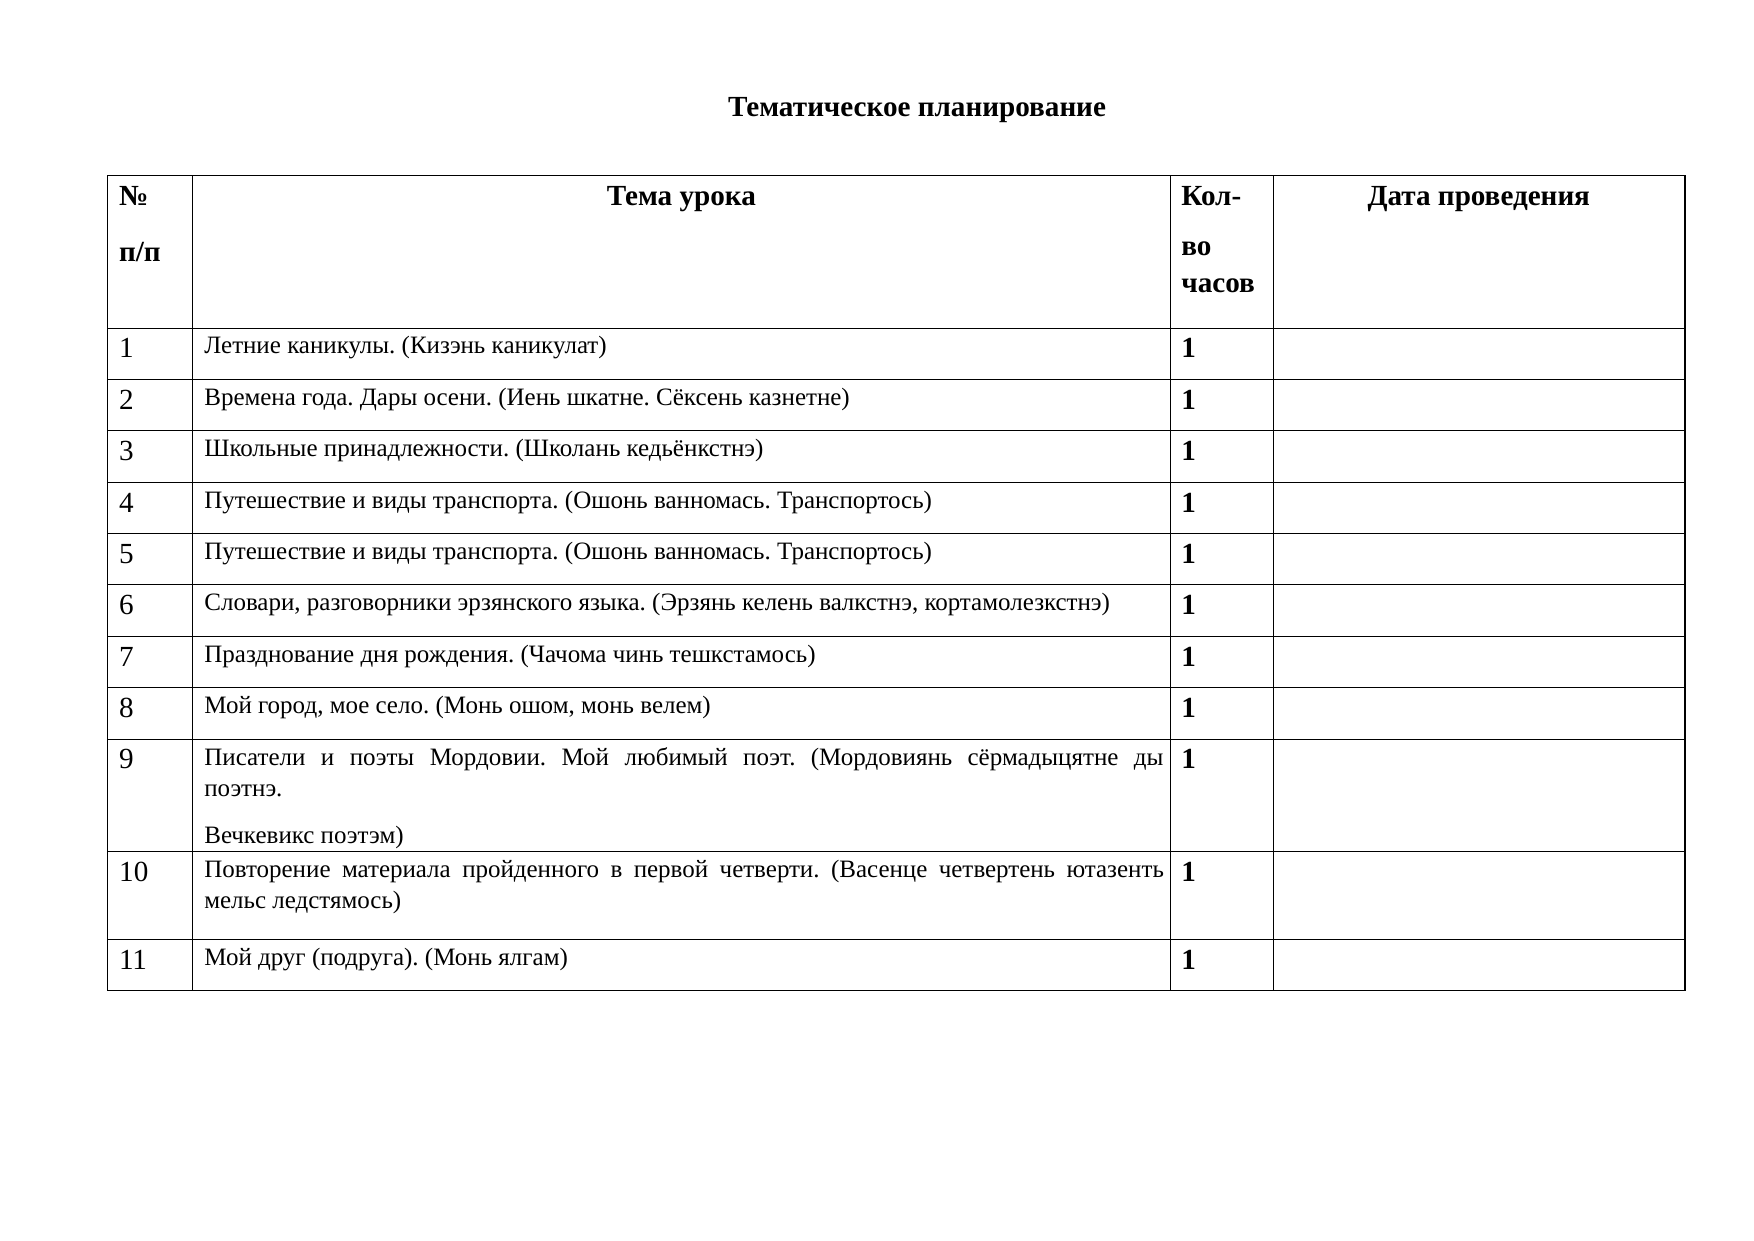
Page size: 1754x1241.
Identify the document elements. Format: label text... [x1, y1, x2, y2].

table_cell Путешествие и виды транспорта. (Ошонь ванномась. Транспортось) [193, 534, 1170, 584]
table_cell [1274, 329, 1684, 379]
table_cell [1274, 637, 1684, 687]
table_cell [1274, 852, 1684, 939]
table_header Тема урока [193, 176, 1170, 327]
table_header Дата проведения [1274, 176, 1684, 327]
table_cell [1274, 431, 1684, 482]
table_cell 1 [1171, 380, 1273, 430]
table_cell 1 [1171, 534, 1273, 584]
table_cell Путешествие и виды транспорта. (Ошонь ванномась. Транспортось) [193, 483, 1170, 533]
table_cell [1274, 940, 1684, 990]
table_cell Повторение материала пройденного в первой четверти. (Васенце четвертень ютазенть мельс ледстямось) [193, 852, 1170, 939]
table_cell [1274, 585, 1684, 636]
table_cell 8 [108, 688, 192, 738]
table_header № п/п [108, 176, 192, 327]
table_cell 5 [108, 534, 192, 584]
table_cell Летние каникулы. (Кизэнь каникулат) [193, 329, 1170, 379]
table_cell 1 [1171, 329, 1273, 379]
table_cell 2 [108, 380, 192, 430]
table_cell 11 [108, 940, 192, 990]
table_cell 10 [108, 852, 192, 939]
table_cell [1274, 483, 1684, 533]
table_cell 1 [1171, 940, 1273, 990]
table_cell 1 [1171, 852, 1273, 939]
text Тематическое планирование [118, 89, 1106, 123]
table_cell [1274, 688, 1684, 738]
table_cell Празднование дня рождения. (Чачома чинь тешкстамось) [193, 637, 1170, 687]
table_cell [1274, 534, 1684, 584]
table_cell Словари, разговорники эрзянского языка. (Эрзянь келень валкстнэ, кортамолезкстнэ) [193, 585, 1170, 636]
table_header Кол- во часов [1171, 176, 1273, 327]
table_cell 1 [1171, 688, 1273, 738]
table_cell 3 [108, 431, 192, 482]
table_cell 1 [1171, 483, 1273, 533]
table_cell Мой город, мое село. (Монь ошом, монь велем) [193, 688, 1170, 738]
table_cell 1 [1171, 431, 1273, 482]
table_cell Времена года. Дары осени. (Иень шкатне. Сёксень казнетне) [193, 380, 1170, 430]
table_cell Мой друг (подруга). (Монь ялгам) [193, 940, 1170, 990]
table_cell [1274, 380, 1684, 430]
table_cell [1274, 740, 1684, 851]
table_cell 9 [108, 740, 192, 851]
table_cell 1 [108, 329, 192, 379]
table_cell 1 [1171, 585, 1273, 636]
table_cell 1 [1171, 637, 1273, 687]
table_cell 1 [1171, 740, 1273, 851]
table_cell Школьные принадлежности. (Школань кедьёнкстнэ) [193, 431, 1170, 482]
table_cell 6 [108, 585, 192, 636]
table_cell Писатели и поэты Мордовии. Мой любимый поэт. (Мордовиянь сёрмадыцятне ды поэтнэ. Вечкевикс поэтэм) [193, 740, 1170, 851]
table_cell 4 [108, 483, 192, 533]
table_cell 7 [108, 637, 192, 687]
